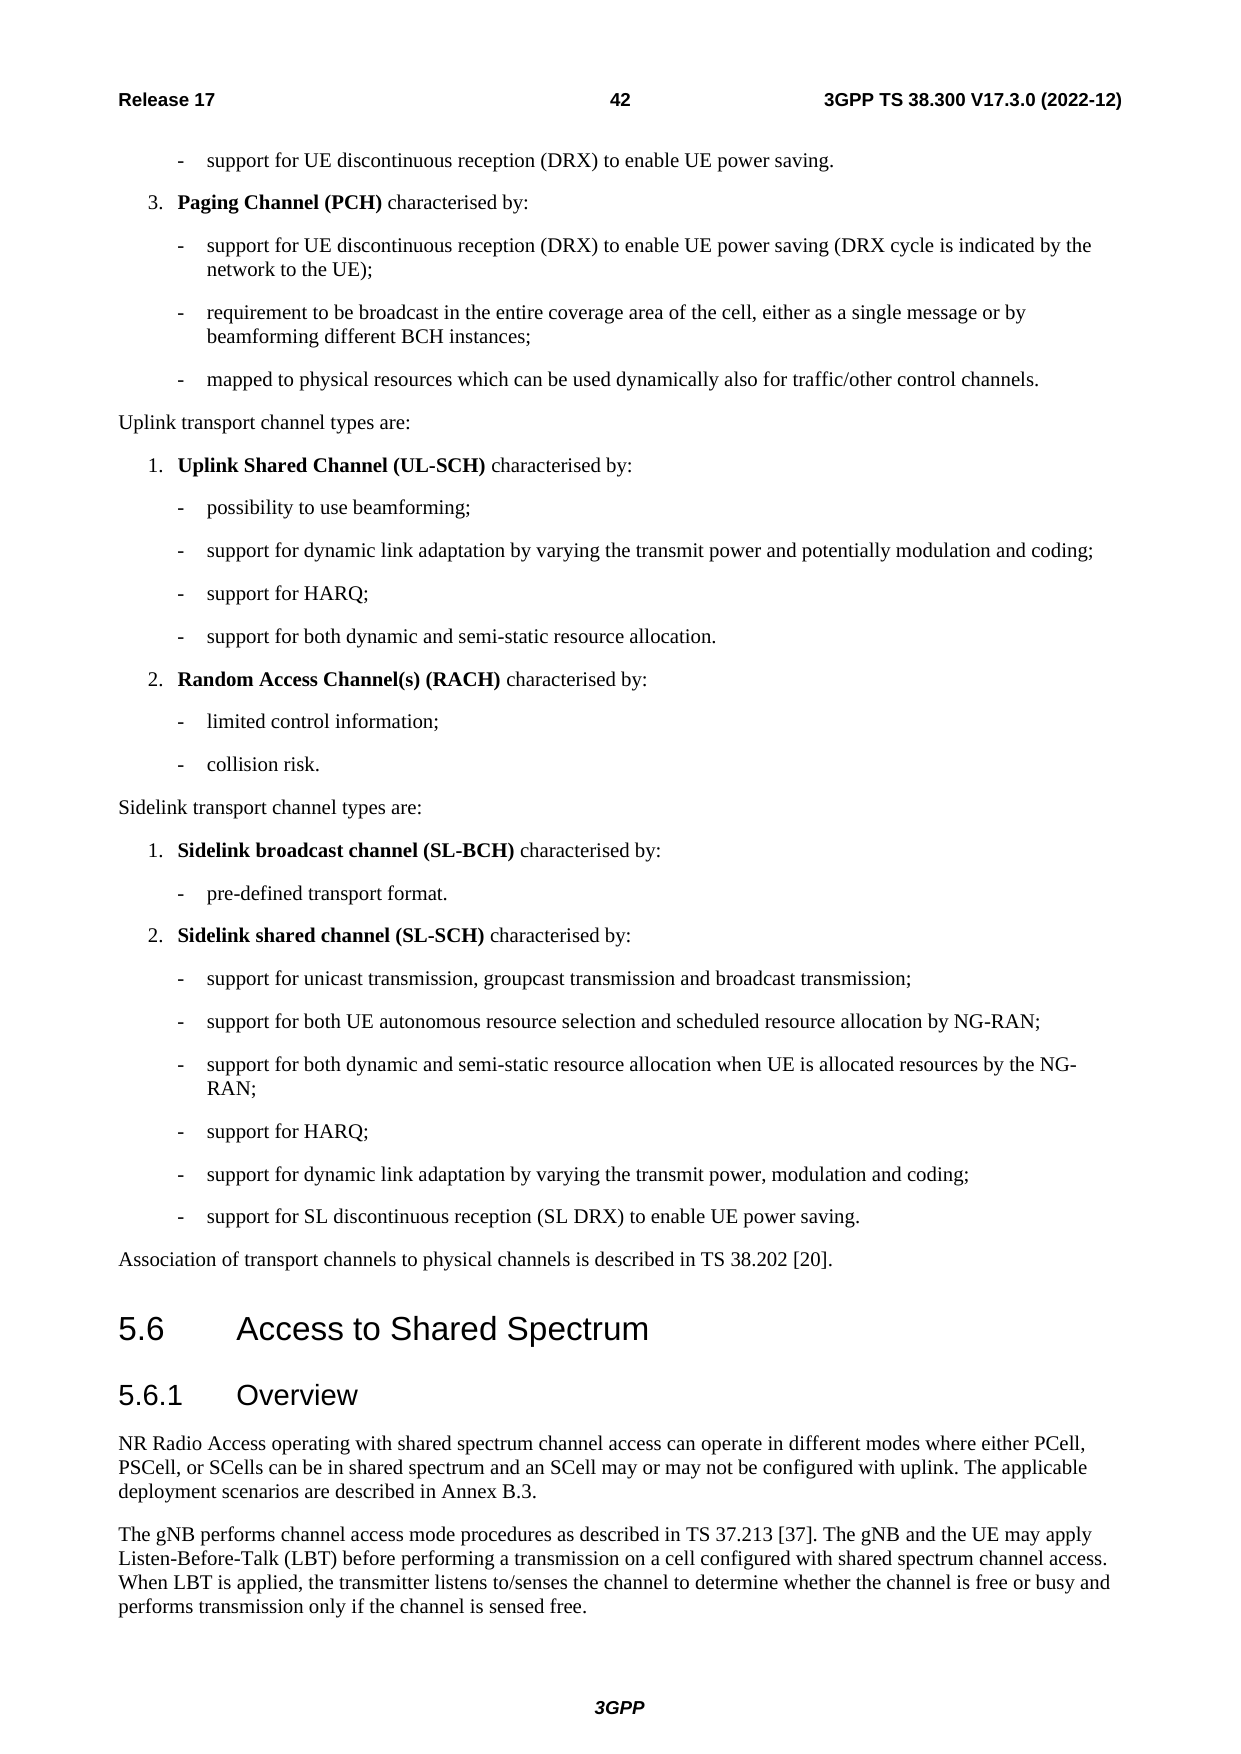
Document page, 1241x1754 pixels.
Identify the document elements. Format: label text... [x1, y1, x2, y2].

text NR Radio Access operating with shared spectrum channel access can operate in different modes where either PCell, PSCell, or SCells can be in shared spectrum and an SCell may or may not be configured with uplink. The applicable deployment scenarios are described in Annex B.3. [118, 1431, 1122, 1503]
text - support for UE discontinuous reception (DRX) to enable UE power saving (DRX cycle is indicated by the network to the UE); [177, 233, 1122, 281]
text - support for SL discontinuous reception (SL DRX) to enable UE power saving. [177, 1204, 1122, 1228]
text - support for both dynamic and semi-static resource allocation when UE is allocated resources by the NG-RAN; [177, 1052, 1122, 1100]
text - limited control information; [177, 709, 1122, 733]
text - support for both UE autonomous resource selection and scheduled resource allocation by NG-RAN; [177, 1009, 1122, 1033]
text 1. Uplink Shared Channel (UL-SCH) characterised by: [148, 452, 1122, 477]
text 2. Sidelink shared channel (SL-SCH) characterised by: [148, 923, 1122, 947]
text - pre-defined transport format. [177, 881, 1122, 905]
text - requirement to be broadcast in the entire coverage area of the cell, either as a single message or by beamforming different BCH instances; [177, 300, 1122, 348]
text The gNB performs channel access mode procedures as described in TS 37.213 [37]. The gNB and the UE may apply Listen-Before-Talk (LBT) before performing a transmission on a cell configured with shared spectrum channel access. When LBT is applied, the transmitter listens to/senses the channel to determine whether the channel is free or busy and performs transmission only if the channel is sensed free. [118, 1522, 1122, 1618]
text - support for HARQ; [177, 581, 1122, 605]
text - support for dynamic link adaptation by varying the transmit power, modulation and coding; [177, 1162, 1122, 1186]
text - possibility to use beamforming; [177, 495, 1122, 519]
text - support for dynamic link adaptation by varying the transmit power and potentially modulation and coding; [177, 538, 1122, 562]
text Uplink transport channel types are: [118, 410, 1122, 434]
subtitle 5.6.1 Overview [118, 1378, 1122, 1412]
text Sidelink transport channel types are: [118, 795, 1122, 819]
text 1. Sidelink broadcast channel (SL-BCH) characterised by: [148, 838, 1122, 862]
text - support for HARQ; [177, 1119, 1122, 1143]
text - mapped to physical resources which can be used dynamically also for traffic/other control channels. [177, 367, 1122, 391]
subtitle 5.6 Access to Shared Spectrum [118, 1309, 1122, 1347]
text 2. Random Access Channel(s) (RACH) characterised by: [148, 667, 1122, 691]
text Association of transport channels to physical channels is described in TS 38.202 [20]. [118, 1247, 1122, 1271]
text 3. Paging Channel (PCH) characterised by: [148, 190, 1122, 214]
text - support for unicast transmission, groupcast transmission and broadcast transmission; [177, 966, 1122, 990]
text - support for both dynamic and semi-static resource allocation. [177, 624, 1122, 648]
text - collision risk. [177, 752, 1122, 776]
text - support for UE discontinuous reception (DRX) to enable UE power saving. [177, 147, 1122, 172]
